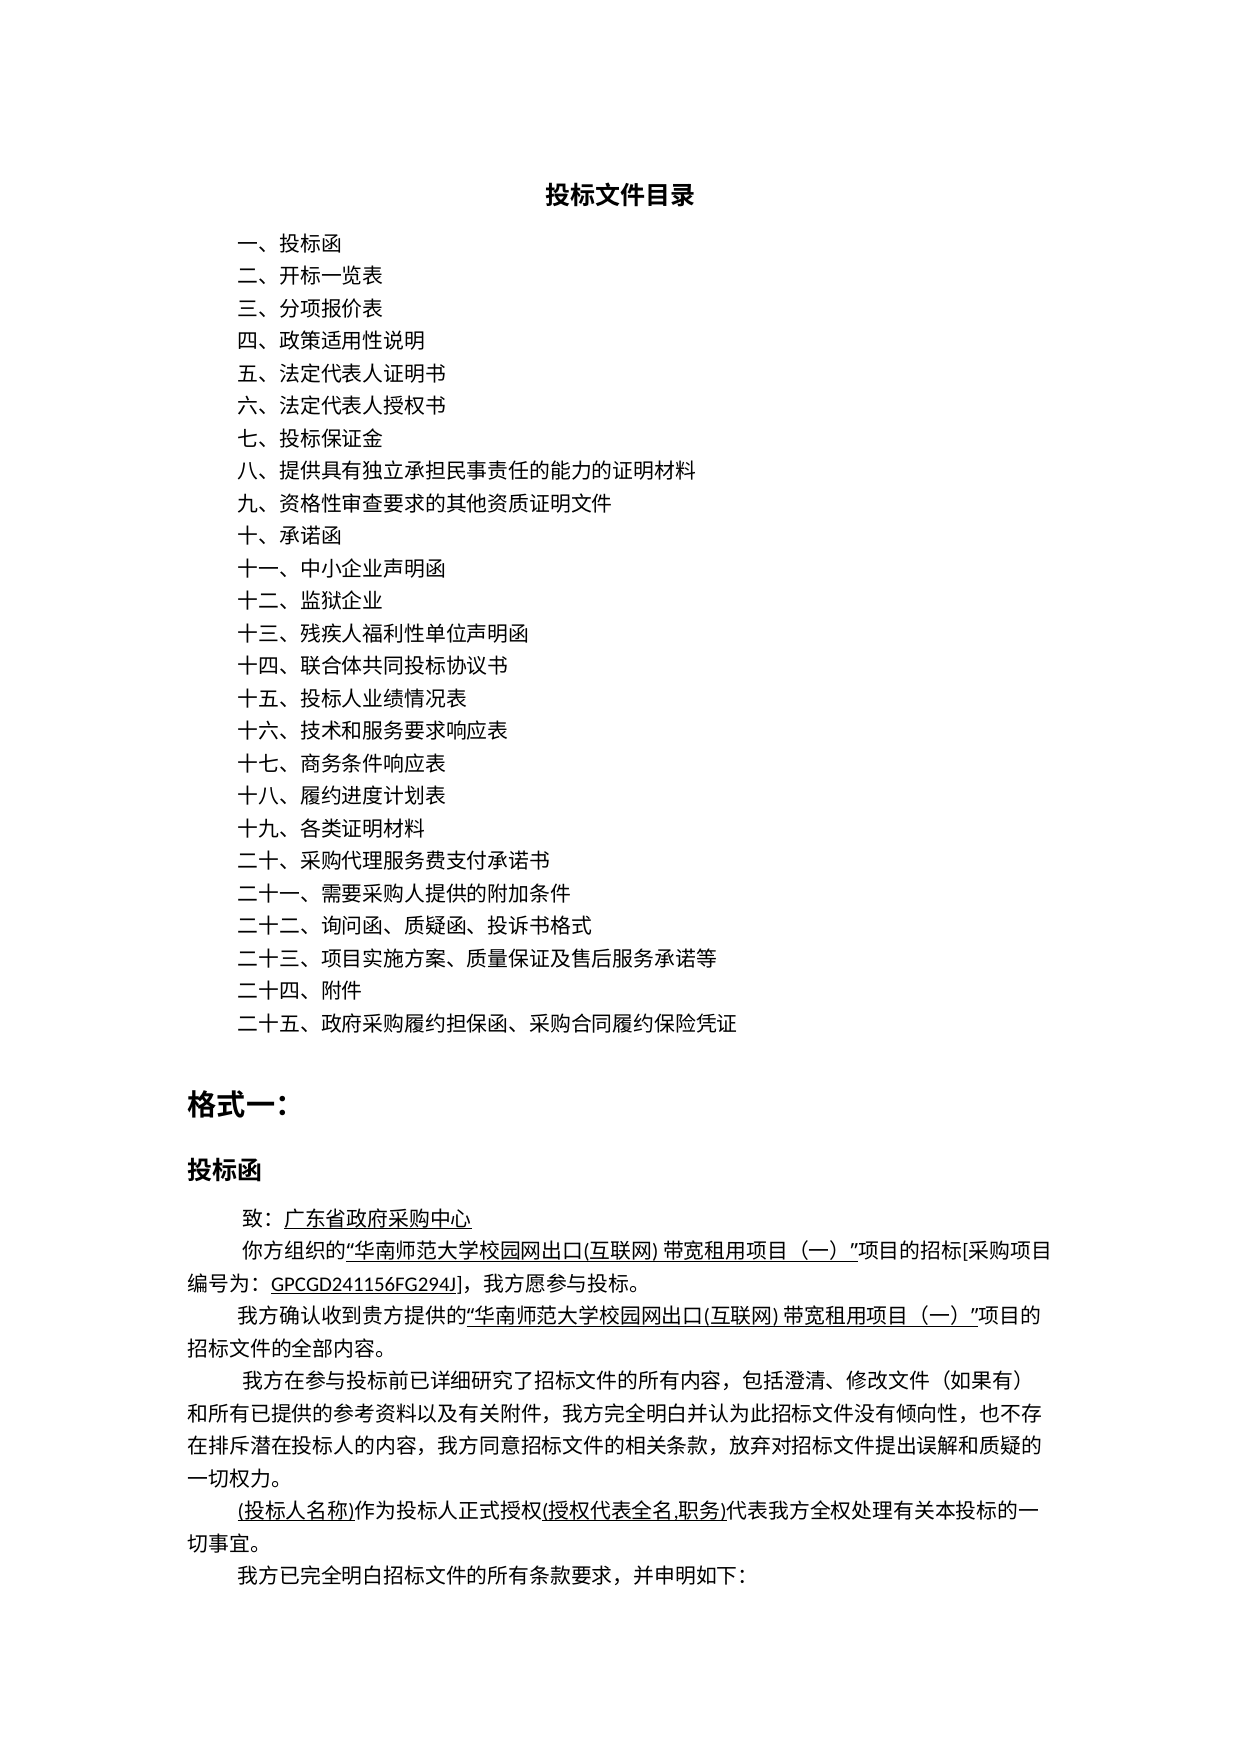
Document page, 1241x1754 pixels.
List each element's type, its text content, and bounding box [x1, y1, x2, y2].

text 十九、各类证明材料 [187, 812, 1053, 844]
text 格式一： [187, 1072, 1053, 1137]
text 三、分项报价表 [187, 292, 1053, 324]
text 二十一、需要采购人提供的附加条件 [187, 877, 1053, 909]
text 十三、残疾人福利性单位声明函 [187, 617, 1053, 649]
text 二十三、项目实施方案、质量保证及售后服务承诺等 [187, 942, 1053, 974]
text 我方在参与投标前已详细研究了招标文件的所有内容，包括澄清、修改文件（如果有）和所有已提供的参考资料以及有关附件，我方完全明白并认为此招标文件没有倾向性，也不存在排斥潜在投标人的内容，我方同意招标文件的相关条款，放弃对招标文件提出误解和质疑的一切权力。 [187, 1364, 1053, 1494]
text 六、法定代表人授权书 [187, 389, 1053, 422]
text 二十四、附件 [187, 974, 1053, 1007]
text 十八、履约进度计划表 [187, 779, 1053, 812]
text 我方确认收到贵方提供的“华南师范大学校园网出口(互联网) 带宽租用项目（一）”项目的招标文件的全部内容。 [187, 1299, 1053, 1364]
text 十四、联合体共同投标协议书 [187, 649, 1053, 682]
text 二十五、政府采购履约担保函、采购合同履约保险凭证 [187, 1007, 1053, 1039]
text 二、开标一览表 [187, 259, 1053, 292]
text 十六、技术和服务要求响应表 [187, 714, 1053, 747]
text 十一、中小企业声明函 [187, 552, 1053, 584]
text 二十、采购代理服务费支付承诺书 [187, 844, 1053, 877]
text 十二、监狱企业 [187, 584, 1053, 617]
text 十五、投标人业绩情况表 [187, 682, 1053, 714]
text 致：广东省政府采购中心 [187, 1202, 1053, 1234]
text (投标人名称)作为投标人正式授权(授权代表全名,职务)代表我方全权处理有关本投标的一切事宜。 [187, 1494, 1053, 1559]
text 十七、商务条件响应表 [187, 747, 1053, 779]
text 我方已完全明白招标文件的所有条款要求，并申明如下： [187, 1559, 1053, 1592]
text 投标文件目录 [187, 162, 1053, 227]
text 二十二、询问函、质疑函、投诉书格式 [187, 909, 1053, 942]
text 七、投标保证金 [187, 422, 1053, 454]
text 你方组织的“华南师范大学校园网出口(互联网) 带宽租用项目（一）”项目的招标[采购项目编号为：GPCGD241156FG294J]，我方愿参与投标。 [187, 1234, 1053, 1299]
text 十、承诺函 [187, 519, 1053, 552]
text 一、投标函 [187, 227, 1053, 259]
text 四、政策适用性说明 [187, 324, 1053, 357]
text 投标函 [187, 1137, 1053, 1202]
text 八、提供具有独立承担民事责任的能力的证明材料 [187, 454, 1053, 487]
text 九、资格性审查要求的其他资质证明文件 [187, 487, 1053, 519]
text 五、法定代表人证明书 [187, 357, 1053, 389]
